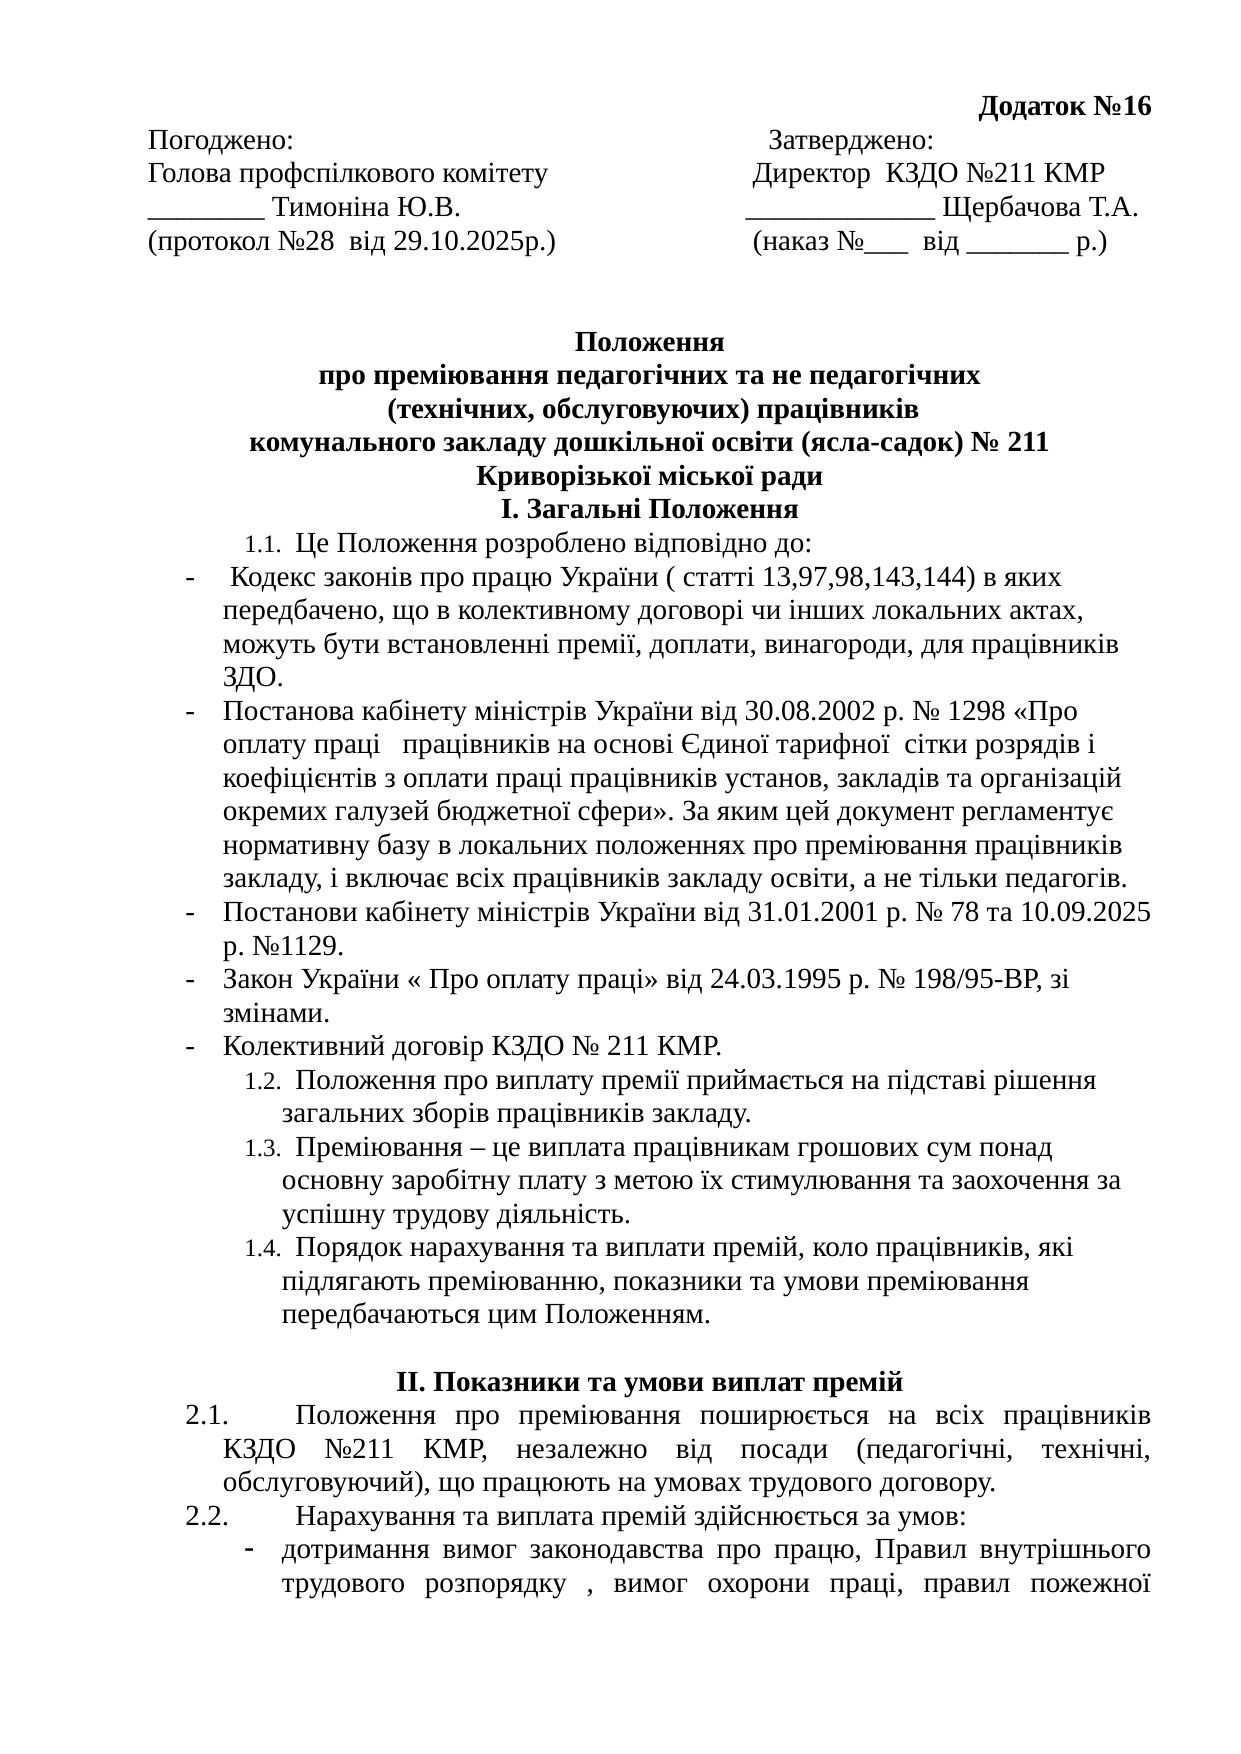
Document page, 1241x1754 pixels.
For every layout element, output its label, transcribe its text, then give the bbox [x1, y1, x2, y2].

list Це Положення розроблено відповідно до: [244, 525, 1152, 559]
text Криворізької міської ради [148, 458, 1152, 492]
text про преміювання педагогічних та не педагогічних [148, 357, 1152, 391]
text комунального закладу дошкільної освіти (ясла-садок) № 211 [148, 424, 1152, 458]
text І. Загальні Положення [148, 492, 1152, 525]
text Погоджено: Затверджено: [148, 122, 1152, 156]
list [244, 1531, 1152, 1598]
text Додаток №16 [148, 88, 1152, 122]
text (технічних, обслуговуючих) працівників [148, 391, 1152, 424]
text ІІ. Показники та умови виплат премій [148, 1364, 1152, 1397]
list Положення про преміювання поширюється на всіх працівників КЗДО №211 КМР, незалежно від посади (педагогічні, технічні, обслуговуючий), що працюють на умовах трудового договору. [185, 1397, 1152, 1498]
list Нарахування та виплата премій здійснюється за умов: [185, 1498, 1152, 1531]
list Кодекс законів про працю України ( статті 13,97,98,143,144) в яких передбачено, що в колективному договорі чи інших локальних актах, можуть бути встановленні премії, доплати, винагороди, для працівників ЗДО. [185, 559, 1152, 693]
list Постанови кабінету міністрів України від 31.01.2001 р. № 78 та 10.09.2025 р. №1129. [185, 894, 1152, 961]
text Голова профспілкового комітету Директор КЗДО №211 КМР [148, 156, 1152, 189]
list Колективний договір КЗДО № 211 КМР. [185, 1028, 1152, 1062]
list Постанова кабінету міністрів України від 30.08.2002 р. № 1298 «Про оплату праці працівників на основі Єдиної тарифної сітки розрядів і коефіцієнтів з оплати праці працівників установ, закладів та організацій окремих галузей бюджетної сфери». За яким цей документ регламентує нормативну базу в локальних положеннях про преміювання працівників закладу, і включає всіх працівників закладу освіти, а не тільки педагогів. [185, 693, 1152, 894]
text ________ Тимоніна Ю.В. _____________ Щербачова Т.А. [148, 189, 1152, 223]
list Закон України « Про оплату праці» від 24.03.1995 р. № 198/95-ВР, зі змінами. [185, 961, 1152, 1028]
text (протокол №28 від 29.10.2025р.) (наказ №___ від _______ р.) [148, 223, 1152, 256]
list Преміювання – це виплата працівникам грошових сум понад основну заробітну плату з метою їх стимулювання та заохочення за успішну трудову діяльність. [244, 1129, 1152, 1229]
list Порядок нарахування та виплати премій, коло працівників, які підлягають преміюванню, показники та умови преміювання передбачаються цим Положенням. [244, 1229, 1152, 1330]
list Положення про виплату премії приймається на підставі рішення загальних зборів працівників закладу. [244, 1062, 1152, 1129]
text Положення [148, 324, 1152, 357]
